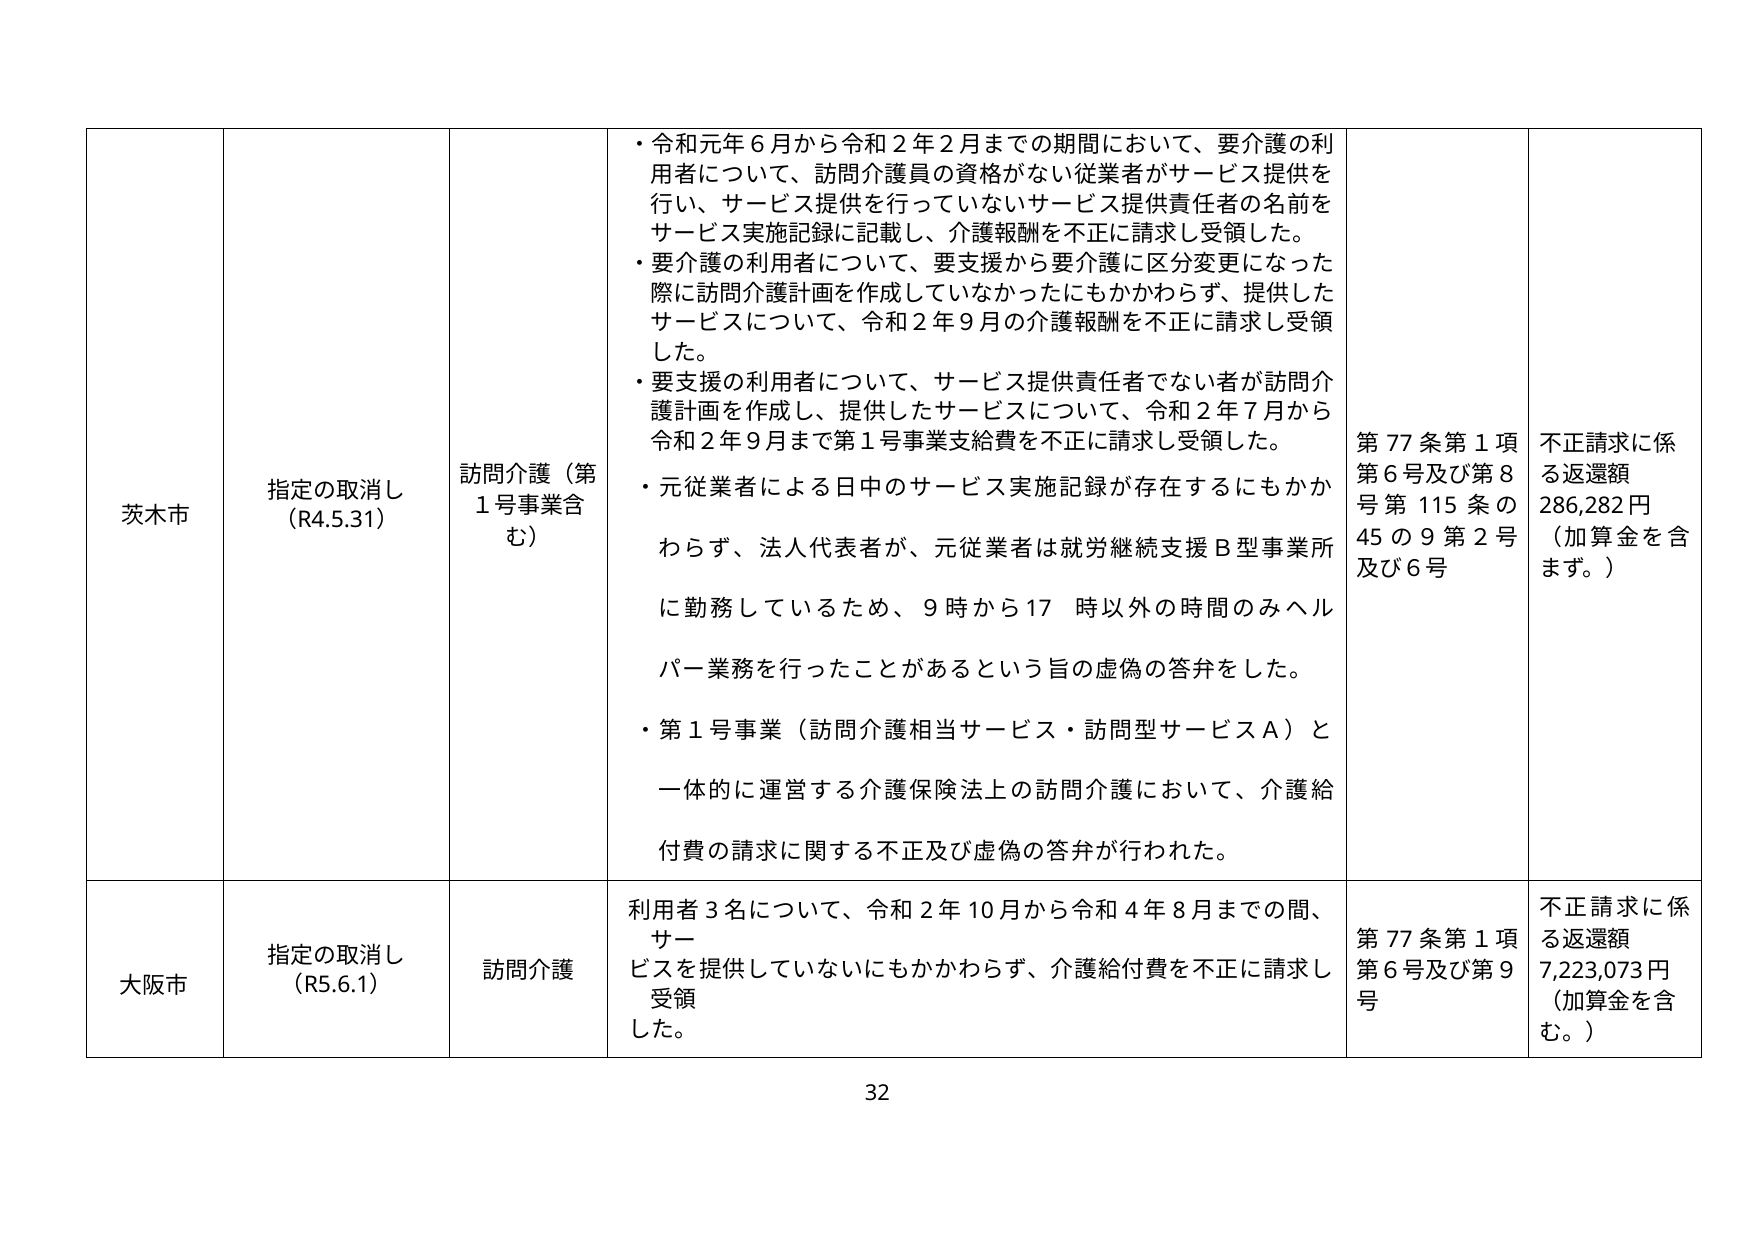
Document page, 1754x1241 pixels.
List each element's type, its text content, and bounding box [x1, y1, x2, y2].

table_cell 利用者3名について、令和2年10月から令和4年8月までの間、サー ビスを提供していないにもかかわらず、介護給付費を不正に請求し受領 した。 [608, 881, 1346, 1057]
table_cell 訪問介護 [450, 881, 607, 1057]
table_cell 指定の取消し （R4.5.31） [224, 129, 449, 880]
table_cell 指定の取消し （R5.6.1） [224, 881, 449, 1057]
table_cell 第77条第１項第６号及び第８号第115条の45の９第２号及び６号 [1347, 129, 1528, 880]
table_cell 不正請求に係る返還額 7,223,073円 （加算金を含む。） [1529, 881, 1701, 1057]
table_cell 大阪市 [87, 881, 223, 1057]
table_cell 茨木市 [87, 129, 223, 880]
table_cell 第77条第１項第６号及び第９号 [1347, 881, 1528, 1057]
table_cell 不正請求に係る返還額 286,282円 （加算金を含まず。） [1529, 129, 1701, 880]
table_cell ・令和元年６月から令和２年２月までの期間において、要介護の利用者について、訪問介護員の資格がない従業者がサービス提供を行い、サービス提供を行っていないサービス提供責任者の名前をサービス実施記録に記載し、介護報酬を不正に請求し受領した。 ・要介護の利用者について、要支援から要介護に区分変更になった際に訪問介護計画を作成していなかったにもかかわらず、提供したサービスについて、令和２年９月の介護報酬を不正に請求し受領した。 ・要支援の利用者について、サービス提供責任者でない者が訪問介護計画を作成し、提供したサービスについて、令和２年７月から令和２年９月まで第１号事業支給費を不正に請求し受領した。 ・元従業者による日中のサービス実施記録が存在するにもかかわらず、法人代表者が、元従業者は就労継続支援Ｂ型事業所に勤務しているため、９時から17時以外の時間のみヘルパー業務を行ったことがあるという旨の虚偽の答弁をした。 ・第１号事業（訪問介護相当サービス・訪問型サービスＡ）と一体的に運営する介護保険法上の訪問介護において、介護給付費の請求に関する不正及び虚偽の答弁が行われた。 [608, 129, 1346, 880]
table_cell 訪問介護（第１号事業含む） [450, 129, 607, 880]
